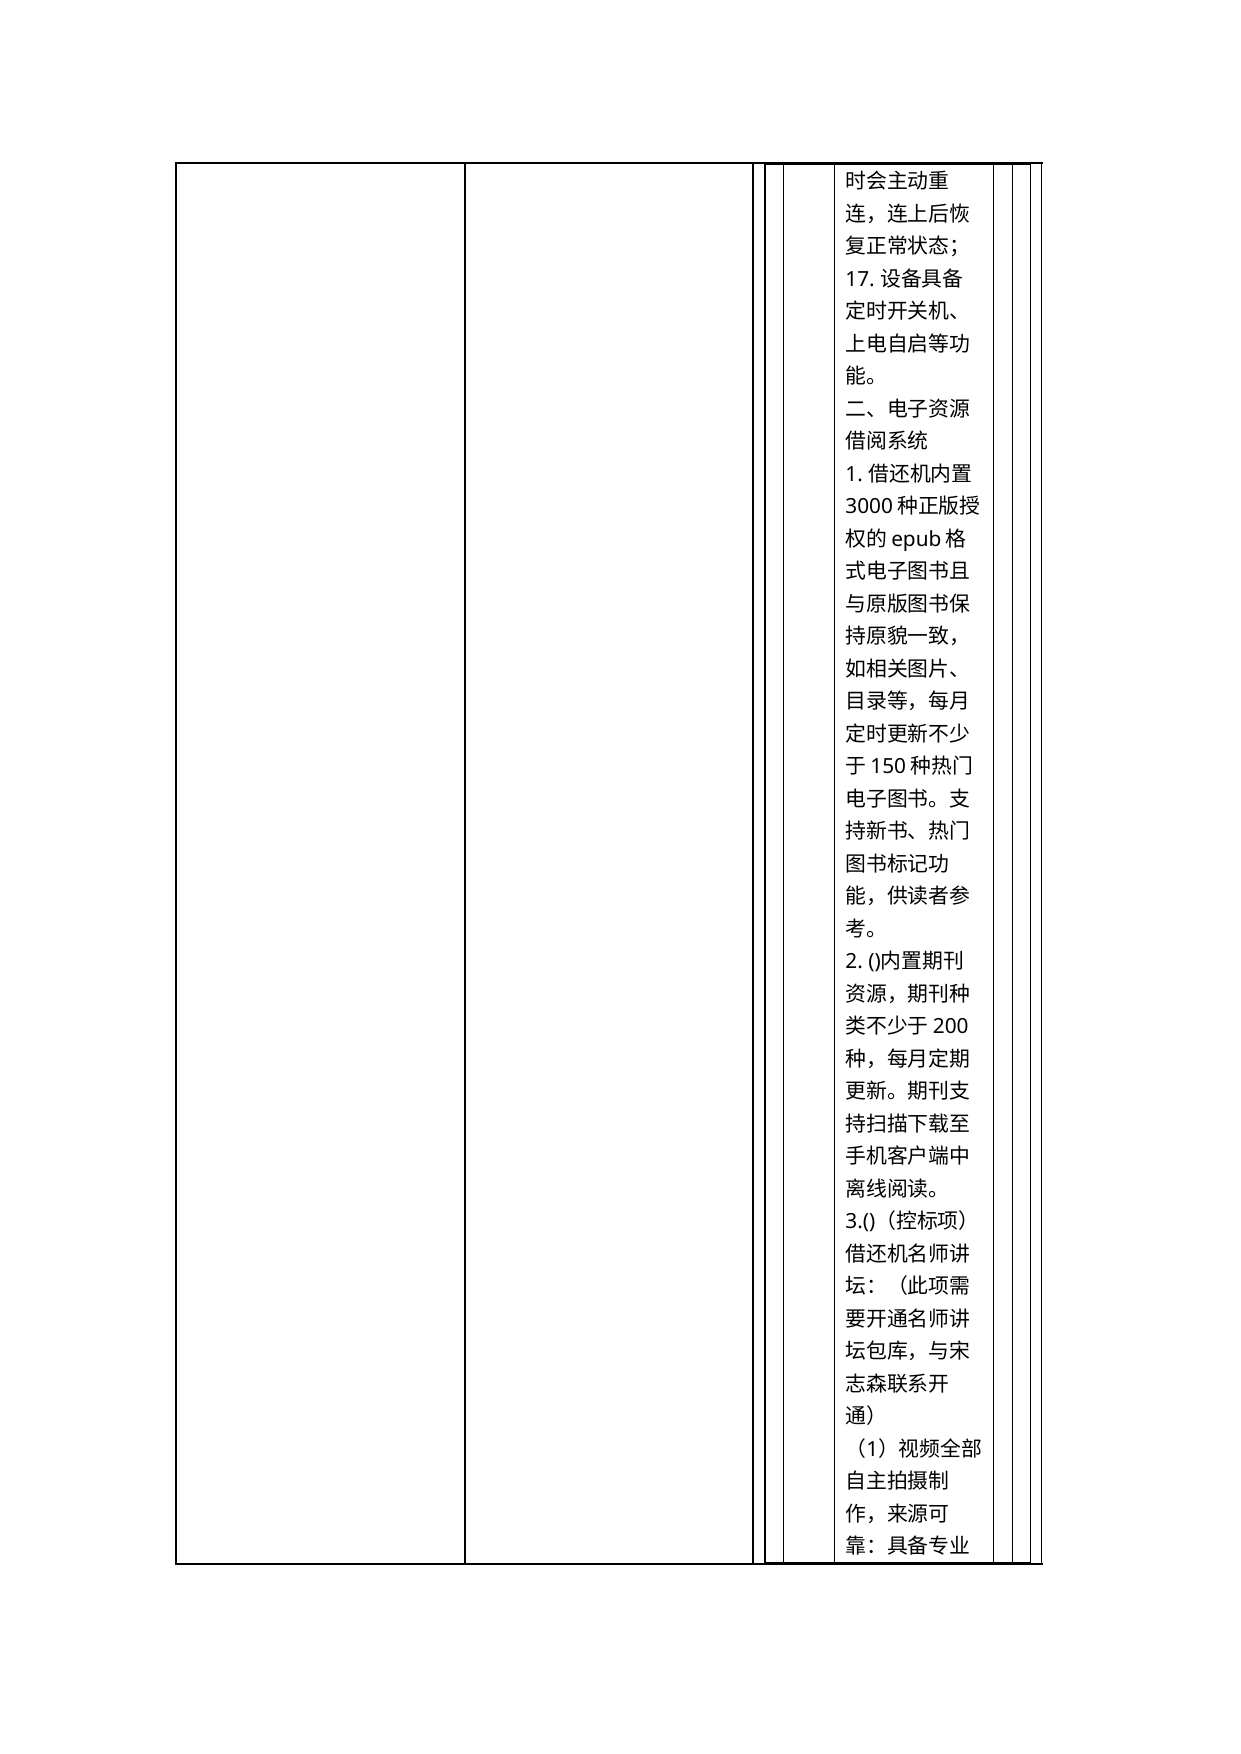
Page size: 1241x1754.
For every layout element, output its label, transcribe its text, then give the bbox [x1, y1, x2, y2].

table_cell [766, 165, 783, 1562]
table_cell 1 [177, 164, 464, 1563]
table_cell [784, 165, 834, 1562]
table_cell [994, 165, 1012, 1562]
table_cell [1031, 164, 1041, 1563]
table_cell [1013, 165, 1030, 1562]
table_cell [466, 164, 752, 1563]
table_cell [754, 164, 764, 1563]
table_cell [835, 165, 993, 1562]
